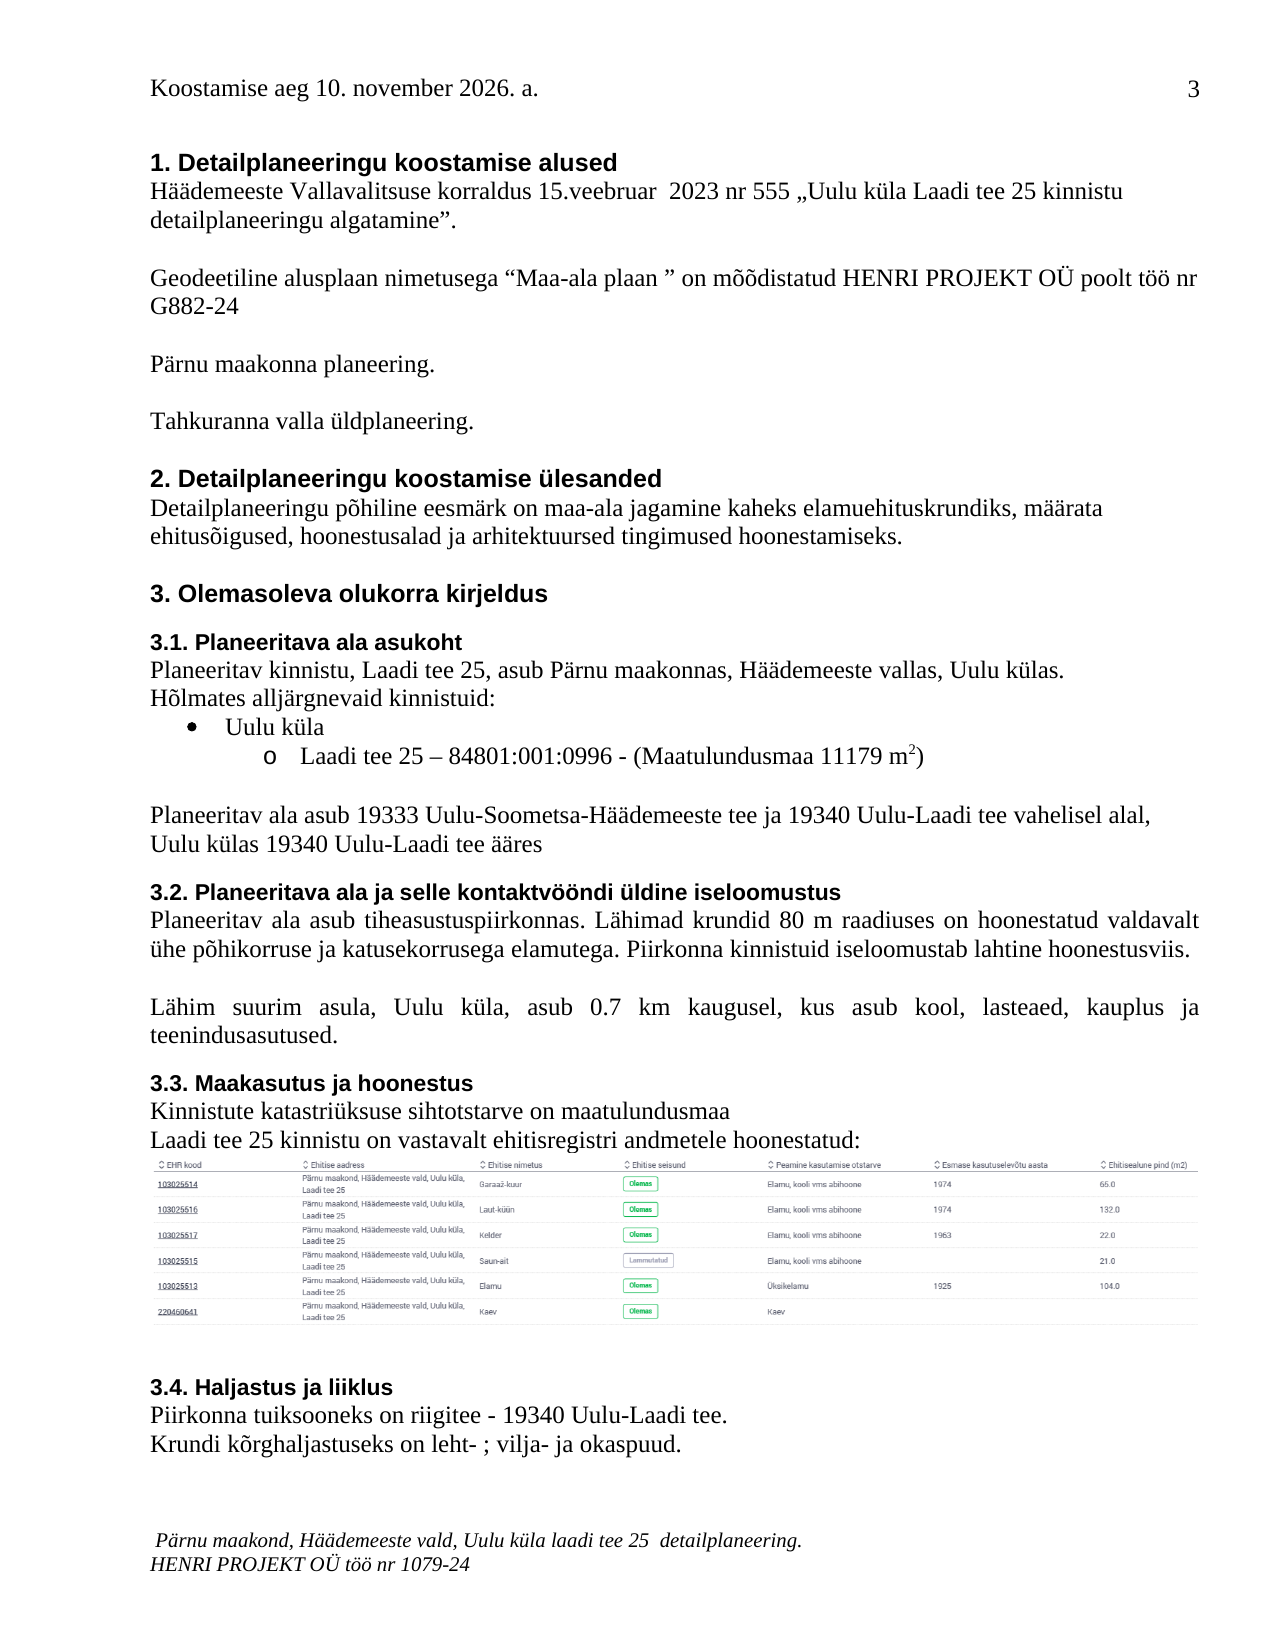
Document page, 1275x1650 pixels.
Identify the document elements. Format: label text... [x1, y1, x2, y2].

list Uulu küla [187, 712, 1200, 741]
subtitle 3.2. Planeeritava ala ja selle kontaktvööndi üldine iseloomustus [150, 879, 1200, 905]
text Planeeritav ala asub 19333 Uulu-Soometsa-Häädemeeste tee ja 19340 Uulu-Laadi tee vahelisel alal, Uulu külas 19340 Uulu-Laadi tee ääres [150, 801, 1200, 858]
text Krundi kõrghaljastuseks on leht- ; vilja- ja okaspuud. [150, 1429, 1200, 1458]
text Detailplaneeringu põhiline eesmärk on maa-ala jagamine kaheks elamuehituskrundiks, määrata ehitusõigused, hoonestusalad ja arhitektuursed tingimused hoonestamiseks. [150, 493, 1200, 550]
text Lähim suurim asula, Uulu küla, asub 0.7 km kaugusel, kus asub kool, lasteaed, kauplus ja teenindusasutused. [150, 992, 1200, 1049]
subtitle 3.4. Haljastus ja liiklus [150, 1374, 1200, 1401]
list Laadi tee 25 – 84801:001:0996 - (Maatulundusmaa 11179 m2) [262, 741, 1200, 772]
subtitle 2. Detailplaneeringu koostamise ülesanded [150, 464, 1200, 493]
text Planeeritav kinnistu, Laadi tee 25, asub Pärnu maakonnas, Häädemeeste vallas, Uulu külas. [150, 655, 1200, 683]
subtitle 3.3. Maakasutus ja hoonestus [150, 1070, 1200, 1096]
text Planeeritav ala asub tiheasustuspiirkonnas. Lähimad krundid 80 m raadiuses on hoonestatud valdavalt ühe põhikorruse ja katusekorrusega elamutega. Piirkonna kinnistuid iseloomustab lahtine hoonestusviis. [150, 905, 1200, 963]
picture [150, 1153, 1198, 1325]
subtitle 3.1. Planeeritava ala asukoht [150, 628, 1200, 655]
text Kinnistute katastriüksuse sihtotstarve on maatulundusmaa [150, 1096, 1200, 1125]
text Laadi tee 25 kinnistu on vastavalt ehitisregistri andmetele hoonestatud: [150, 1125, 1200, 1154]
text Hõlmates alljärgnevaid kinnistuid: [150, 683, 1200, 712]
text Geodeetiline alusplaan nimetusega “Maa-ala plaan ” on mõõdistatud HENRI PROJEKT OÜ poolt töö nr G882-24 [150, 263, 1200, 320]
text Häädemeeste Vallavalitsuse korraldus 15.veebruar 2023 nr 555 „Uulu küla Laadi tee 25 kinnistu detailplaneeringu algatamine”. [150, 176, 1200, 234]
subtitle 3. Olemasoleva olukorra kirjeldus [150, 579, 1200, 608]
text Pärnu maakonna planeering. [150, 349, 1200, 378]
text Tahkuranna valla üldplaneering. [150, 406, 1200, 435]
subtitle 1. Detailplaneeringu koostamise alused [150, 148, 1200, 176]
text Piirkonna tuiksooneks on riigitee - 19340 Uulu-Laadi tee. [150, 1401, 1200, 1429]
